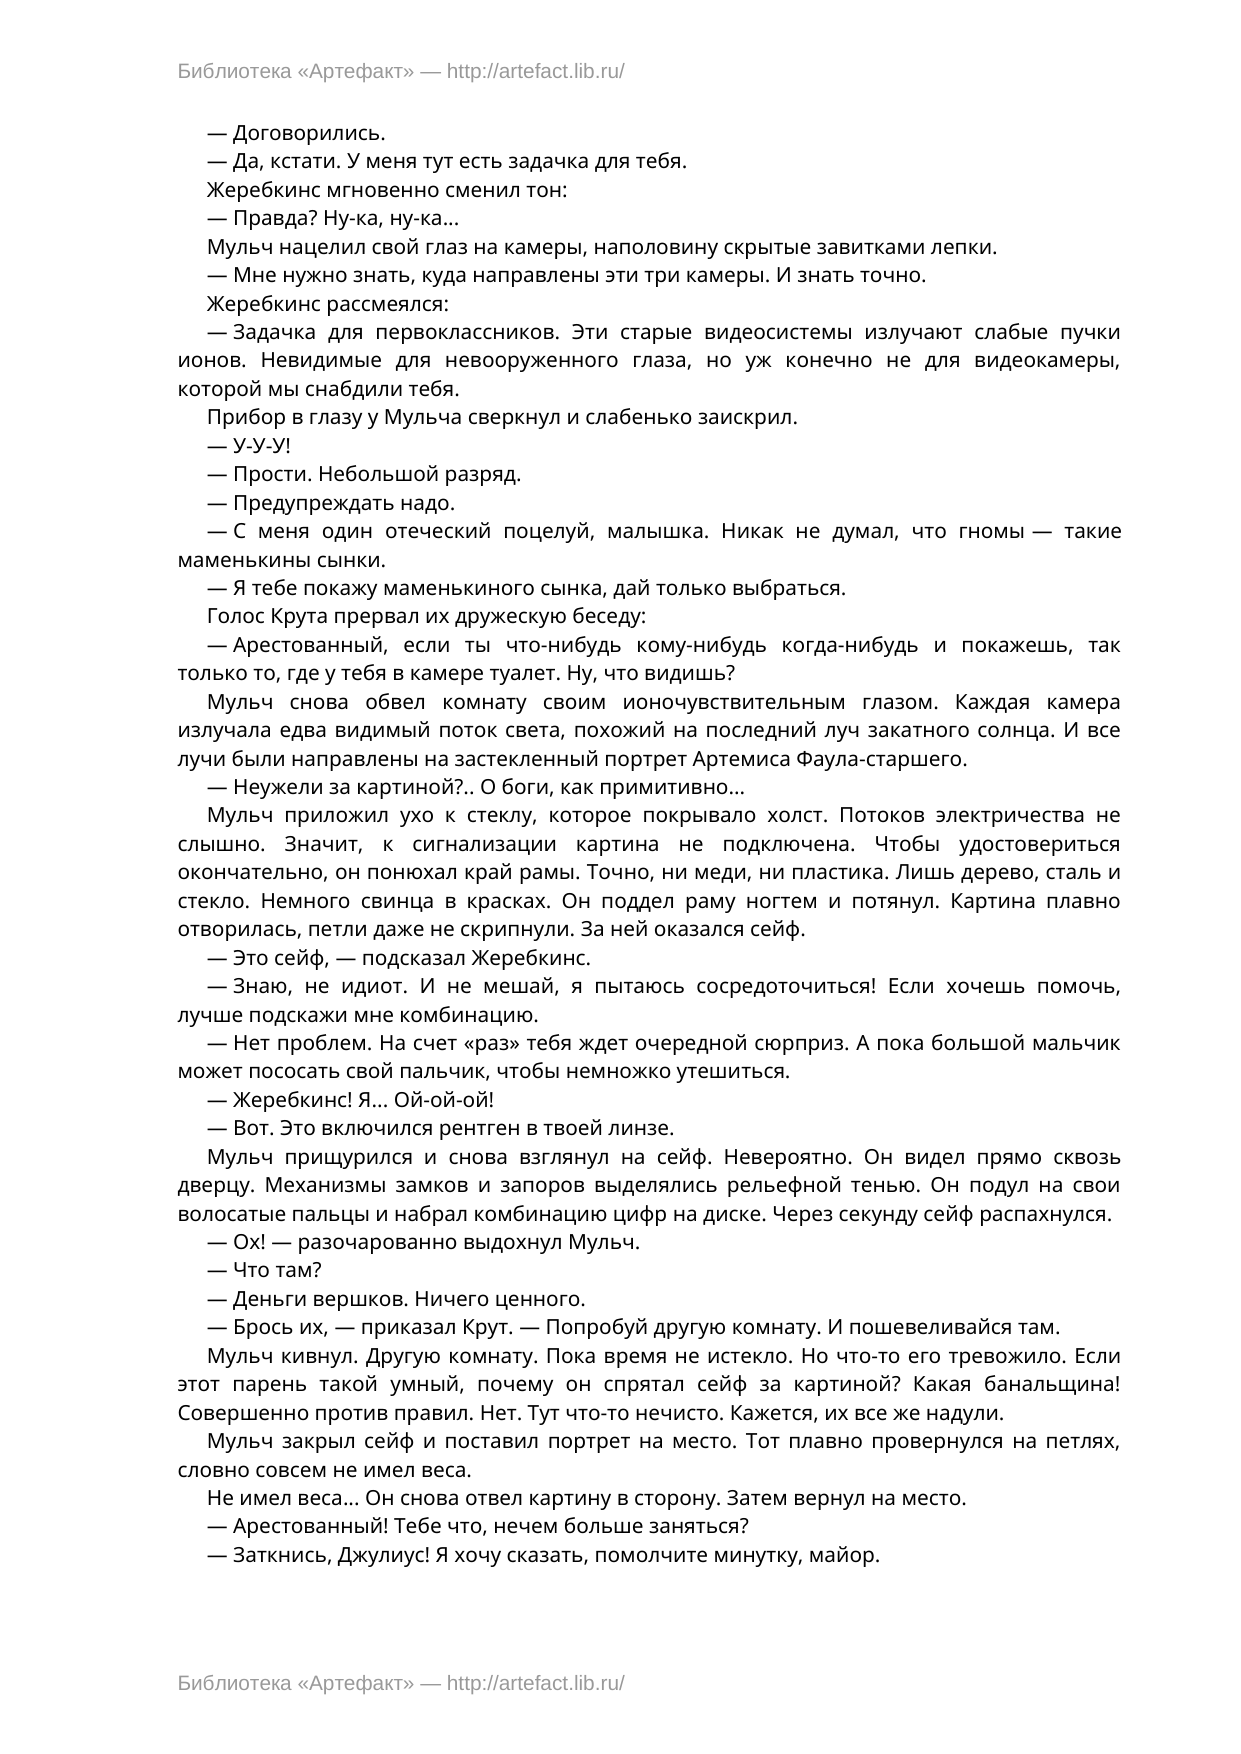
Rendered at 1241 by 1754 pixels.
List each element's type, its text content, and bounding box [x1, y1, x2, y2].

text — Задачка для первоклассников. Эти старые видеосистемы излучают слабые пучки ионов. Невидимые для невооруженного глаза, но уж конечно не для видеокамеры, которой мы снабдили тебя. [177, 317, 1122, 402]
text — Правда? Ну-ка, ну-ка... [177, 203, 1122, 232]
text — Я тебе покажу маменькиного сынка, дай только выбраться. [177, 573, 1122, 602]
text — Что там? [177, 1256, 1122, 1284]
text — Арестованный, если ты что-нибудь кому-нибудь когда-нибудь и покажешь, так только то, где у тебя в камере туалет. Ну, что видишь? [177, 630, 1122, 687]
text — Нет проблем. На счет «раз» тебя ждет очередной сюрприз. А пока большой мальчик может пососать свой пальчик, чтобы немножко утешиться. [177, 1028, 1122, 1085]
text — Заткнись, Джулиус! Я хочу сказать, помолчите минутку, майор. [177, 1540, 1122, 1568]
text Мульч приложил ухо к стеклу, которое покрывало холст. Потоков электричества не слышно. Значит, к сигнализации картина не подключена. Чтобы удостовериться окончательно, он понюхал край рамы. Точно, ни меди, ни пластика. Лишь дерево, сталь и стекло. Немного свинца в красках. Он поддел раму ногтем и потянул. Картина плавно отворилась, петли даже не скрипнули. За ней оказался сейф. [177, 801, 1122, 943]
text Мульч закрыл сейф и поставил портрет на место. Тот плавно провернулся на петлях, словно совсем не имел веса. [177, 1426, 1122, 1483]
text — Жеребкинс! Я... Ой-ой-ой! [177, 1085, 1122, 1113]
text — Да, кстати. У меня тут есть задачка для тебя. [177, 147, 1122, 175]
text Мульч снова обвел комнату своим ионочувствительным глазом. Каждая камера излучала едва видимый поток света, похожий на последний луч закатного солнца. И все лучи были направлены на застекленный портрет Артемиса Фаула-старшего. [177, 687, 1122, 772]
text — Договорились. [177, 118, 1122, 147]
text — Арестованный! Тебе что, нечем больше заняться? [177, 1512, 1122, 1540]
text Не имел веса... Он снова отвел картину в сторону. Затем вернул на место. [177, 1483, 1122, 1512]
text Прибор в глазу у Мульча сверкнул и слабенько заискрил. [177, 402, 1122, 431]
text Мульч нацелил свой глаз на камеры, наполовину скрытые завитками лепки. [177, 232, 1122, 260]
text — Брось их, — приказал Крут. — Попробуй другую комнату. И пошевеливайся там. [177, 1312, 1122, 1341]
text — Прости. Небольшой разряд. [177, 459, 1122, 488]
text — Ох! — разочарованно выдохнул Мульч. [177, 1227, 1122, 1256]
text — Неужели за картиной?.. О боги, как примитивно... [177, 772, 1122, 801]
text — Мне нужно знать, куда направлены эти три камеры. И знать точно. [177, 260, 1122, 289]
text — Предупреждать надо. [177, 488, 1122, 516]
text Мульч прищурился и снова взглянул на сейф. Невероятно. Он видел прямо сквозь дверцу. Механизмы замков и запоров выделялись рельефной тенью. Он подул на свои волосатые пальцы и набрал комбинацию цифр на диске. Через секунду сейф распахнулся. [177, 1142, 1122, 1227]
text — Знаю, не идиот. И не мешай, я пытаюсь сосредоточиться! Если хочешь помочь, лучше подскажи мне комбинацию. [177, 971, 1122, 1028]
text Жеребкинс рассмеялся: [177, 289, 1122, 317]
text Жеребкинс мгновенно сменил тон: [177, 175, 1122, 203]
text — Вот. Это включился рентген в твоей линзе. [177, 1113, 1122, 1142]
text Мульч кивнул. Другую комнату. Пока время не истекло. Но что-то его тревожило. Если этот парень такой умный, почему он спрятал сейф за картиной? Какая банальщина! Совершенно против правил. Нет. Тут что-то нечисто. Кажется, их все же надули. [177, 1341, 1122, 1426]
text Голос Крута прервал их дружескую беседу: [177, 602, 1122, 630]
text — Деньги вершков. Ничего ценного. [177, 1284, 1122, 1312]
text — Это сейф, — подсказал Жеребкинс. [177, 943, 1122, 971]
text — У-У-У! [177, 431, 1122, 459]
text — С меня один отеческий поцелуй, малышка. Никак не думал, что гномы — такие маменькины сынки. [177, 516, 1122, 573]
